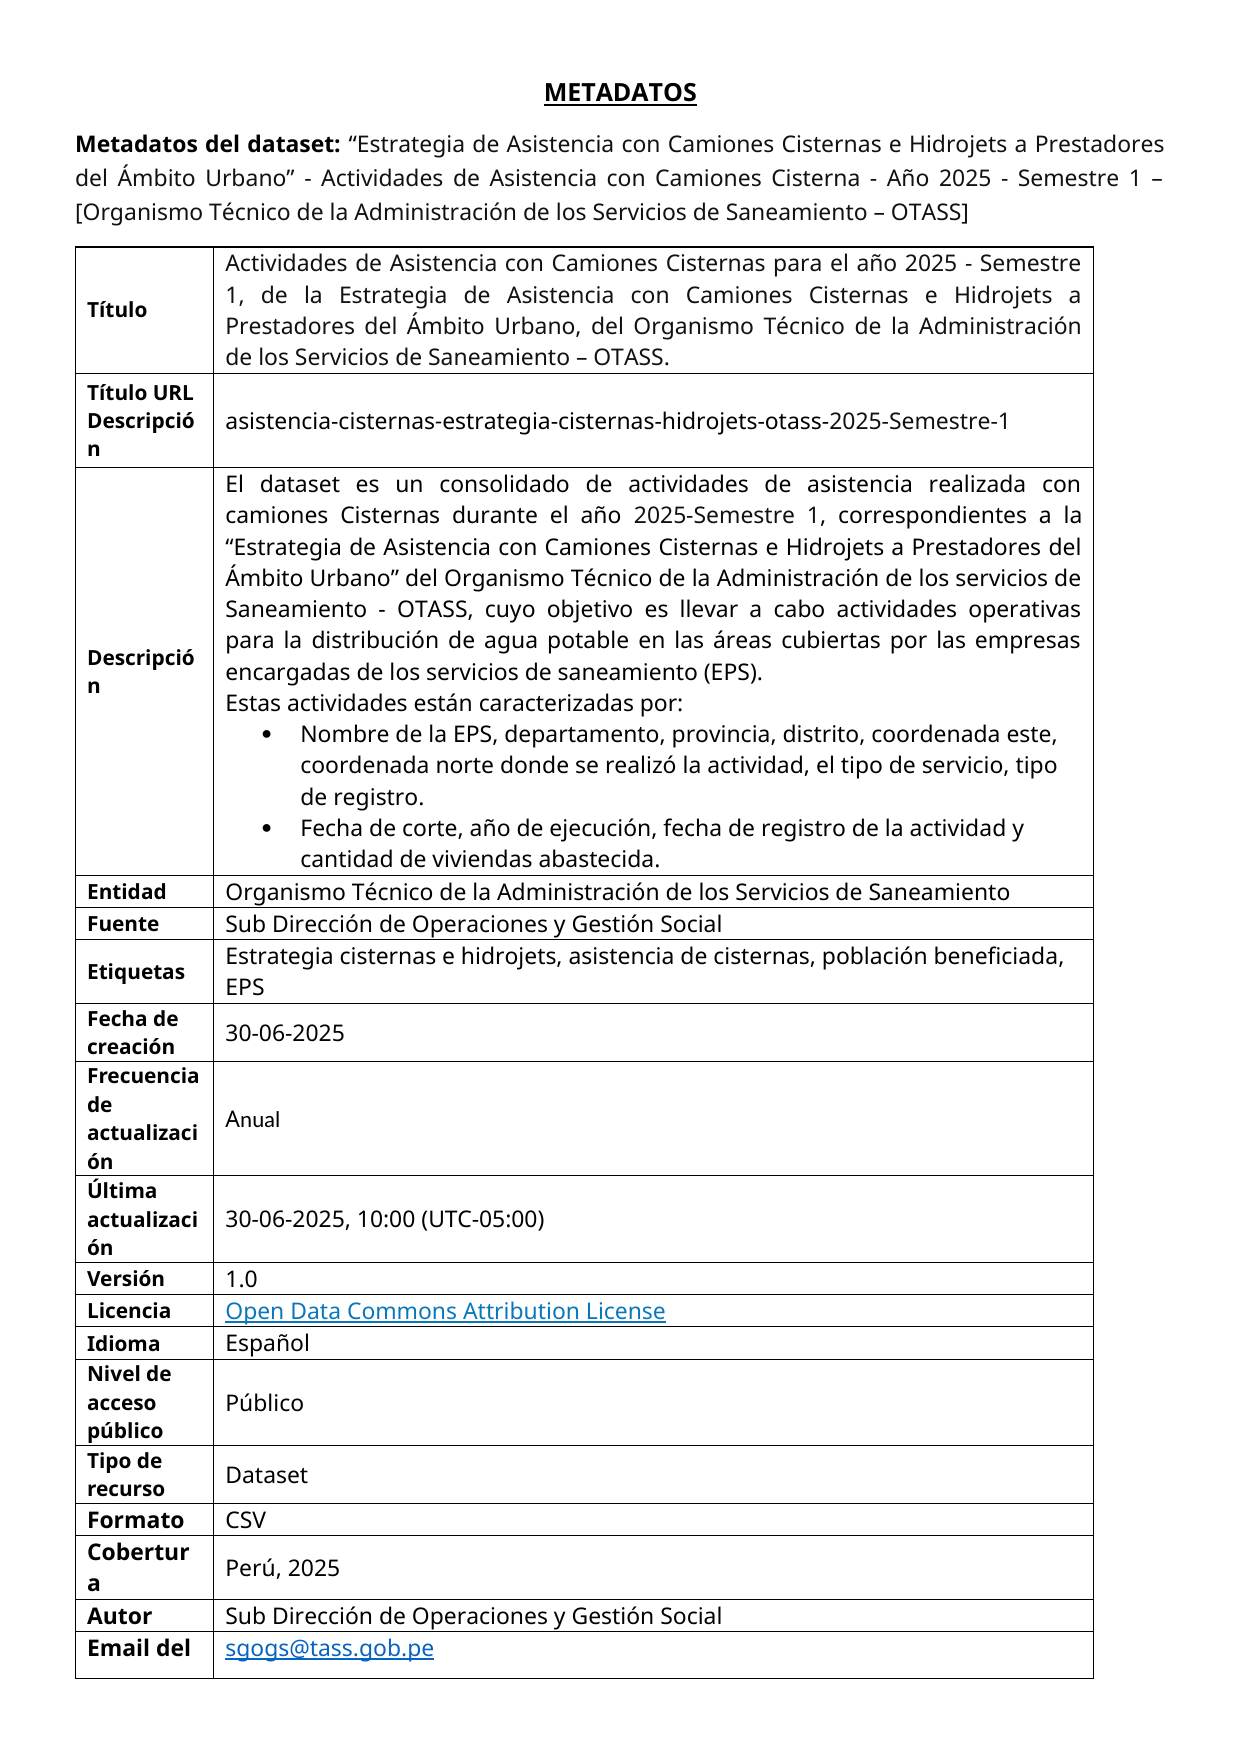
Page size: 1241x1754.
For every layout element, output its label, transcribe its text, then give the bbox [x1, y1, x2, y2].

table_cell Estrategia cisternas e hidrojets, asistencia de cisternas, población beneficiada, EPS [214, 940, 1093, 1003]
table_cell Email del Autor [76, 1632, 213, 1678]
table_cell Idioma [76, 1327, 213, 1358]
table_cell Última actualización [76, 1176, 213, 1262]
table_cell Entidad [76, 876, 213, 907]
table_cell Español [214, 1327, 1093, 1358]
table_cell Perú, 2025 [214, 1536, 1093, 1599]
table_cell 30-06-2025, 10:00 (UTC-05:00) [214, 1176, 1093, 1262]
table_cell Organismo Técnico de la Administración de los Servicios de Saneamiento [214, 876, 1093, 907]
table_cell Autor [76, 1600, 213, 1631]
table_cell Fuente [76, 908, 213, 939]
table_cell Sub Dirección de Operaciones y Gestión Social [214, 908, 1093, 939]
table_cell asistencia-cisternas-estrategia-cisternas-hidrojets-otass-2025-Semestre-1 [214, 374, 1093, 467]
table_cell sgogs@tass.gob.pe [214, 1632, 1093, 1678]
table_cell Tipo de recurso [76, 1446, 213, 1503]
table_cell Versión [76, 1263, 213, 1294]
table_cell Descripción [76, 468, 213, 874]
table_cell Frecuencia de actualización [76, 1062, 213, 1175]
table_cell Público [214, 1360, 1093, 1445]
table_cell Fecha de creación [76, 1004, 213, 1061]
table_cell Título URL Descripción [76, 374, 213, 467]
table_cell 1.0 [214, 1263, 1093, 1294]
text METADATOS [75, 75, 1165, 109]
table_header Título [76, 248, 213, 372]
table_cell Anual [214, 1062, 1093, 1175]
table_cell El dataset es un consolidado de actividades de asistencia realizada con camiones Cisternas durante el año 2025-Semestre 1, correspondientes a la “Estrategia de Asistencia con Camiones Cisternas e Hidrojets a Prestadores del Ámbito Urbano” del Organismo Técnico de la Administración de los servicios de Saneamiento - OTASS, cuyo objetivo es llevar a cabo actividades operativas para la distribución de agua potable en las áreas cubiertas por las empresas encargadas de los servicios de saneamiento (EPS). Estas actividades están caracterizadas por: Nombre de la EPS, departamento, provincia, distrito, coordenada este, coordenada norte donde se realizó la actividad, el tipo de servicio, tipo de registro. Fecha de corte, año de ejecución, fecha de registro de la actividad y cantidad de viviendas abastecida. [214, 468, 1093, 874]
table_cell Licencia [76, 1295, 213, 1326]
table_cell Nivel de acceso público [76, 1360, 213, 1445]
text Metadatos del dataset: “Estrategia de Asistencia con Camiones Cisternas e Hidrojets a Prestadores del Ámbito Urbano” - Actividades de Asistencia con Camiones Cisterna - Año 2025 - Semestre 1 – [Organismo Técnico de la Administración de los Servicios de Saneamiento – OTASS] [75, 128, 1165, 162]
table_cell Cobertura [76, 1536, 213, 1599]
table_cell Etiquetas [76, 940, 213, 1003]
table_header Actividades de Asistencia con Camiones Cisternas para el año 2025 - Semestre 1, de la Estrategia de Asistencia con Camiones Cisternas e Hidrojets a Prestadores del Ámbito Urbano, del Organismo Técnico de la Administración de los Servicios de Saneamiento – OTASS. [670, 248, 1093, 372]
table_cell Open Data Commons Attribution License [214, 1295, 1093, 1326]
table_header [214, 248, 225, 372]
table_cell 30-06-2025 [214, 1004, 1093, 1061]
table_cell Formato [76, 1504, 213, 1535]
table_cell Sub Dirección de Operaciones y Gestión Social [214, 1600, 1093, 1631]
text Metadatos del dataset: “Estrategia de Asistencia con Camiones Cisternas e Hidrojets a Prestadores del Ámbito Urbano” - Actividades de Asistencia con Camiones Cisterna - Año 2025 - Semestre 1 – [Organismo Técnico de la Administración de los Servicios de Saneamiento – OTASS] [75, 193, 1165, 227]
table_cell CSV [214, 1504, 1093, 1535]
table_cell Dataset [214, 1446, 1093, 1503]
